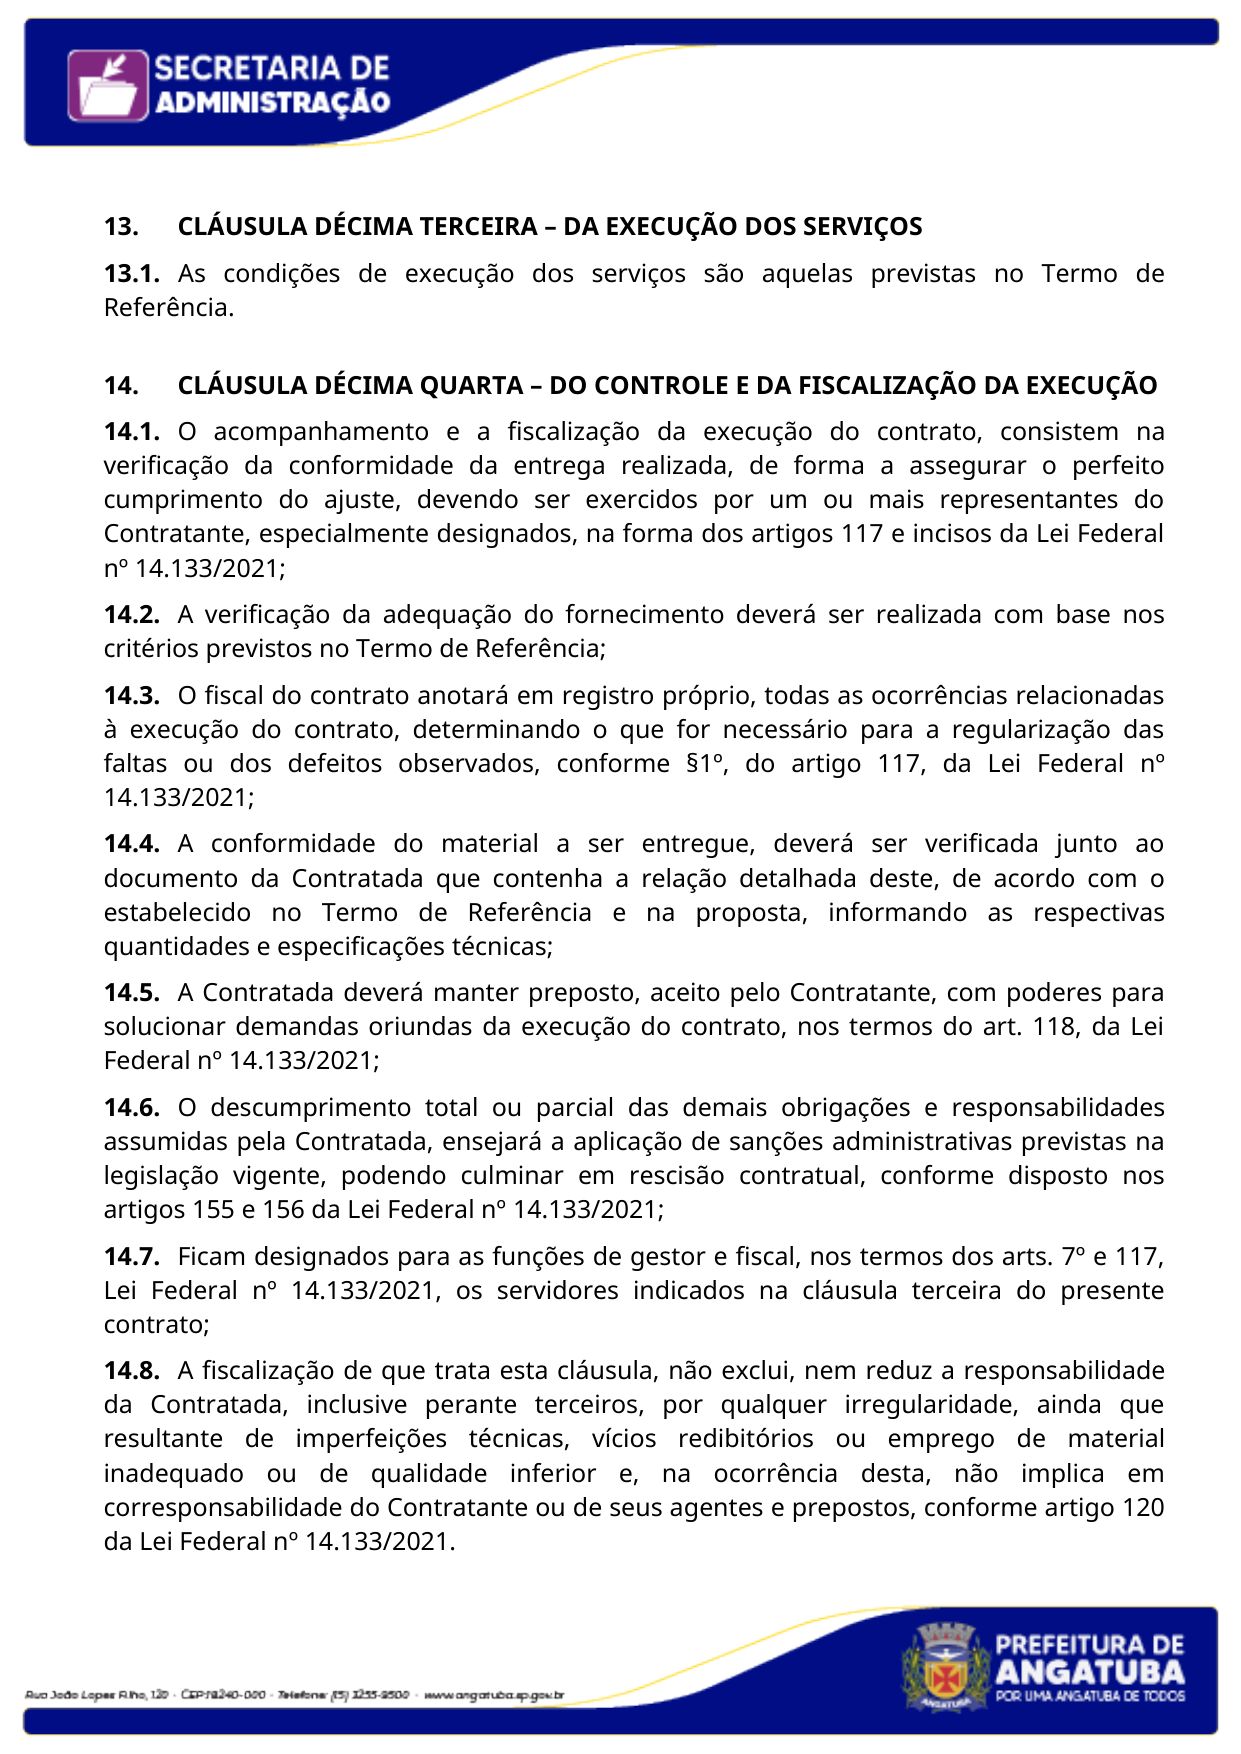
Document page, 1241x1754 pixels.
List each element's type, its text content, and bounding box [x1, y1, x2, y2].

subtitle CLÁUSULA DÉCIMA TERCEIRA – DA EXECUÇÃO DOS SERVIÇOS [103, 209, 1166, 243]
subtitle A fiscalização de que trata esta cláusula, não exclui, nem reduz a responsabilidade da Contratada, inclusive perante terceiros, por qualquer irregularidade, ainda que resultante de imperfeições técnicas, vícios redibitórios ou emprego de material inadequado ou de qualidade inferior e, na ocorrência desta, não implica em corresponsabilidade do Contratante ou de seus agentes e prepostos, conforme artigo 120 da Lei Federal nº 14.133/2021. [103, 1353, 1166, 1557]
list A verificação da adequação do fornecimento deverá ser realizada com base nos critérios previstos no Termo de Referência; [103, 597, 1166, 665]
picture [0, 0, 1241, 1754]
subtitle O descumprimento total ou parcial das demais obrigações e responsabilidades assumidas pela Contratada, ensejará a aplicação de sanções administrativas previstas na legislação vigente, podendo culminar em rescisão contratual, conforme disposto nos artigos 155 e 156 da Lei Federal nº 14.133/2021; [103, 1089, 1166, 1226]
list CLÁUSULA DÉCIMA QUARTA – DO CONTROLE E DA FISCALIZAÇÃO DA EXECUÇÃO [103, 367, 1166, 401]
subtitle Ficam designados para as funções de gestor e fiscal, nos termos dos arts. 7º e 117, Lei Federal nº 14.133/2021, os servidores indicados na cláusula terceira do presente contrato; [103, 1238, 1166, 1341]
text 13.1. As condições de execução dos serviços são aquelas previstas no Termo de Referência. [103, 256, 1166, 355]
subtitle A Contratada deverá manter preposto, aceito pelo Contratante, com poderes para solucionar demandas oriundas da execução do contrato, nos termos do art. 118, da Lei Federal nº 14.133/2021; [103, 975, 1166, 1077]
list A conformidade do material a ser entregue, deverá ser verificada junto ao documento da Contratada que contenha a relação detalhada deste, de acordo com o estabelecido no Termo de Referência e na proposta, informando as respectivas quantidades e especificações técnicas; [103, 826, 1166, 962]
list O acompanhamento e a fiscalização da execução do contrato, consistem na verificação da conformidade da entrega realizada, de forma a assegurar o perfeito cumprimento do ajuste, devendo ser exercidos por um ou mais representantes do Contratante, especialmente designados, na forma dos artigos 117 e incisos da Lei Federal nº 14.133/2021; [103, 414, 1166, 584]
list O fiscal do contrato anotará em registro próprio, todas as ocorrências relacionadas à execução do contrato, determinando o que for necessário para a regularização das faltas ou dos defeitos observados, conforme §1º, do artigo 117, da Lei Federal nº 14.133/2021; [103, 677, 1166, 814]
